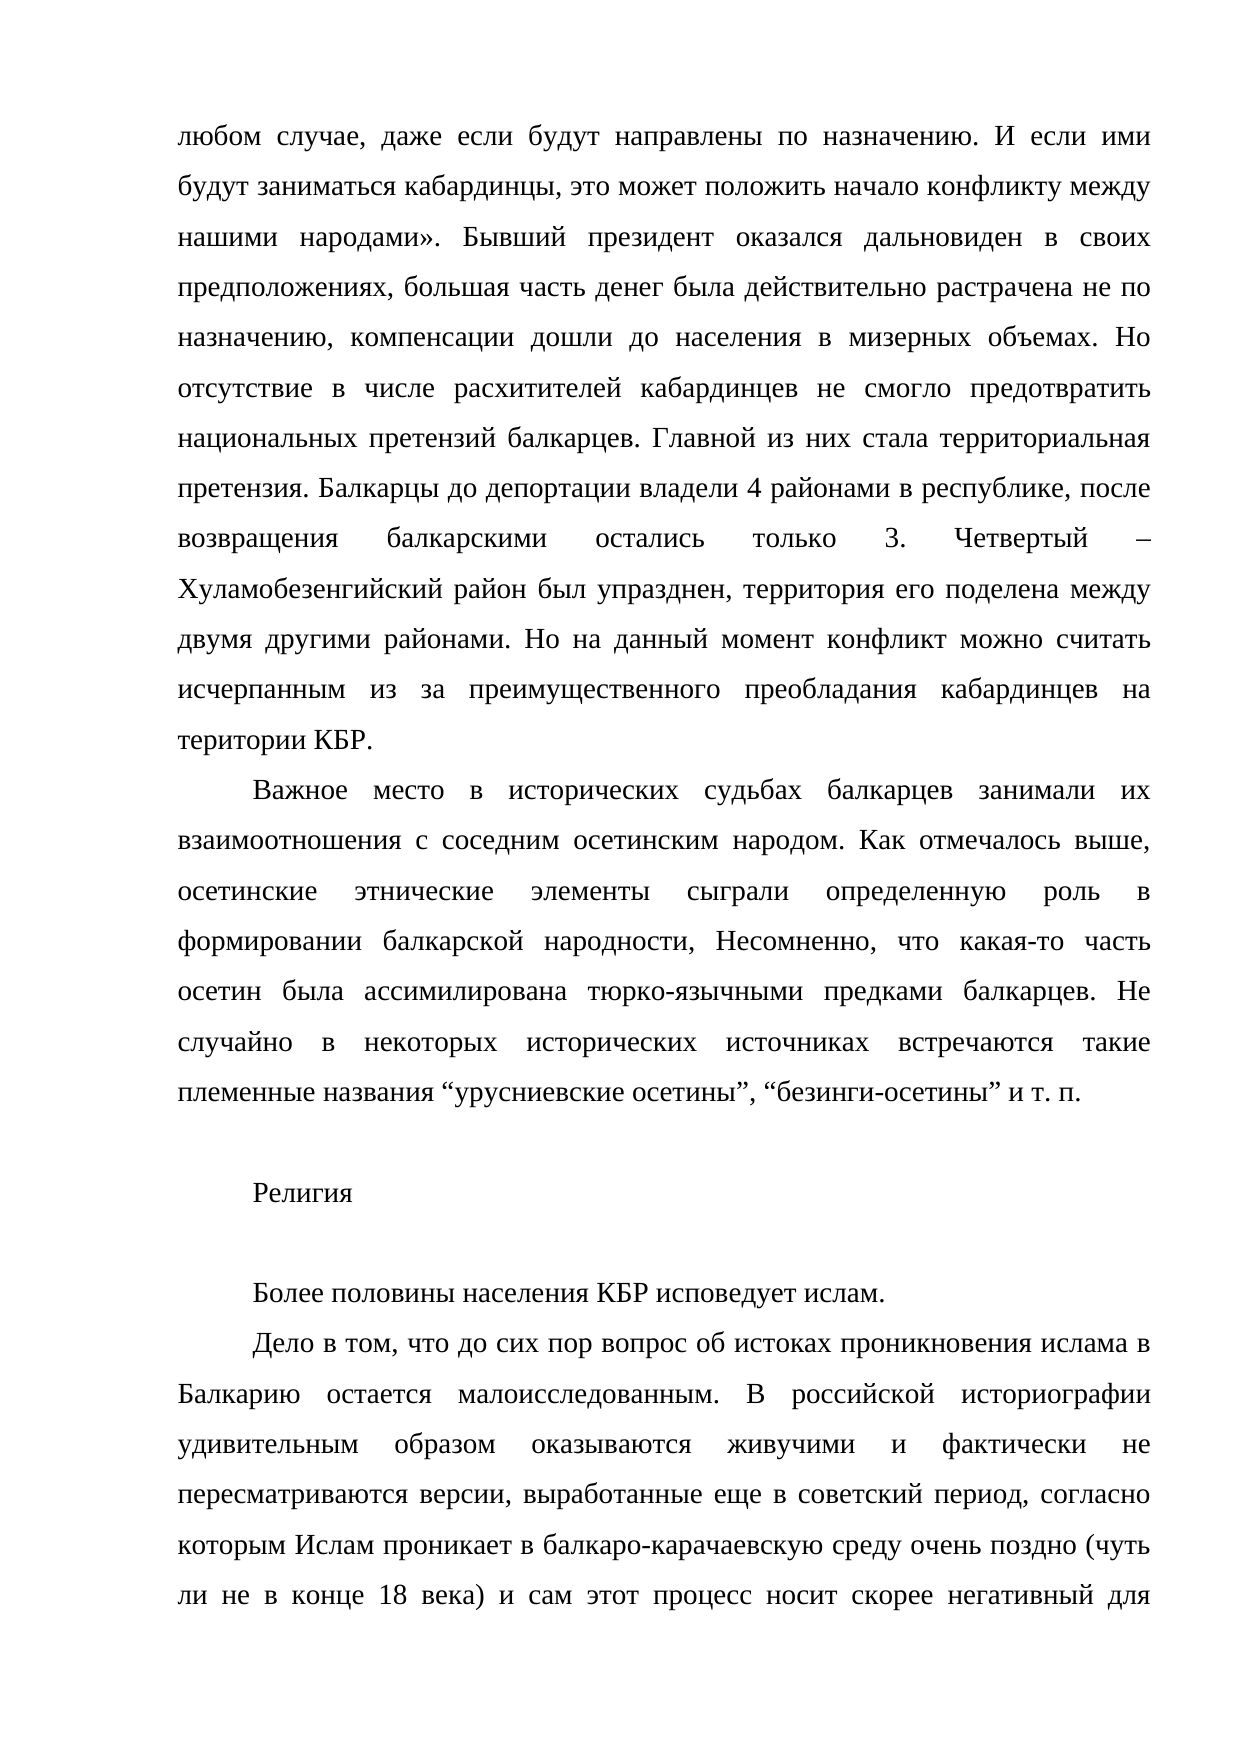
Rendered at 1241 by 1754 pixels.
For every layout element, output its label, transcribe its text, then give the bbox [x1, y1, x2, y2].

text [177, 1326, 1152, 1611]
text Религия [177, 1175, 1152, 1208]
text Более половины населения КБР исповедует ислам. [177, 1275, 1152, 1309]
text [177, 118, 1152, 755]
text Важное место в исторических судьбах балкарцев занимали их взаимоотношения с соседним осетинским народом. Как отмечалось выше, осетинские этнические элементы сыграли определенную роль в формировании балкарской народности, Несомненно, что какая-то часть осетин была ассимилирована тюрко-язычными предками балкарцев. Не случайно в некоторых исторических источниках встречаются такие племенные названия “урусниевские осетины”, “безинги-осетины” и т. п. [177, 772, 1152, 1108]
